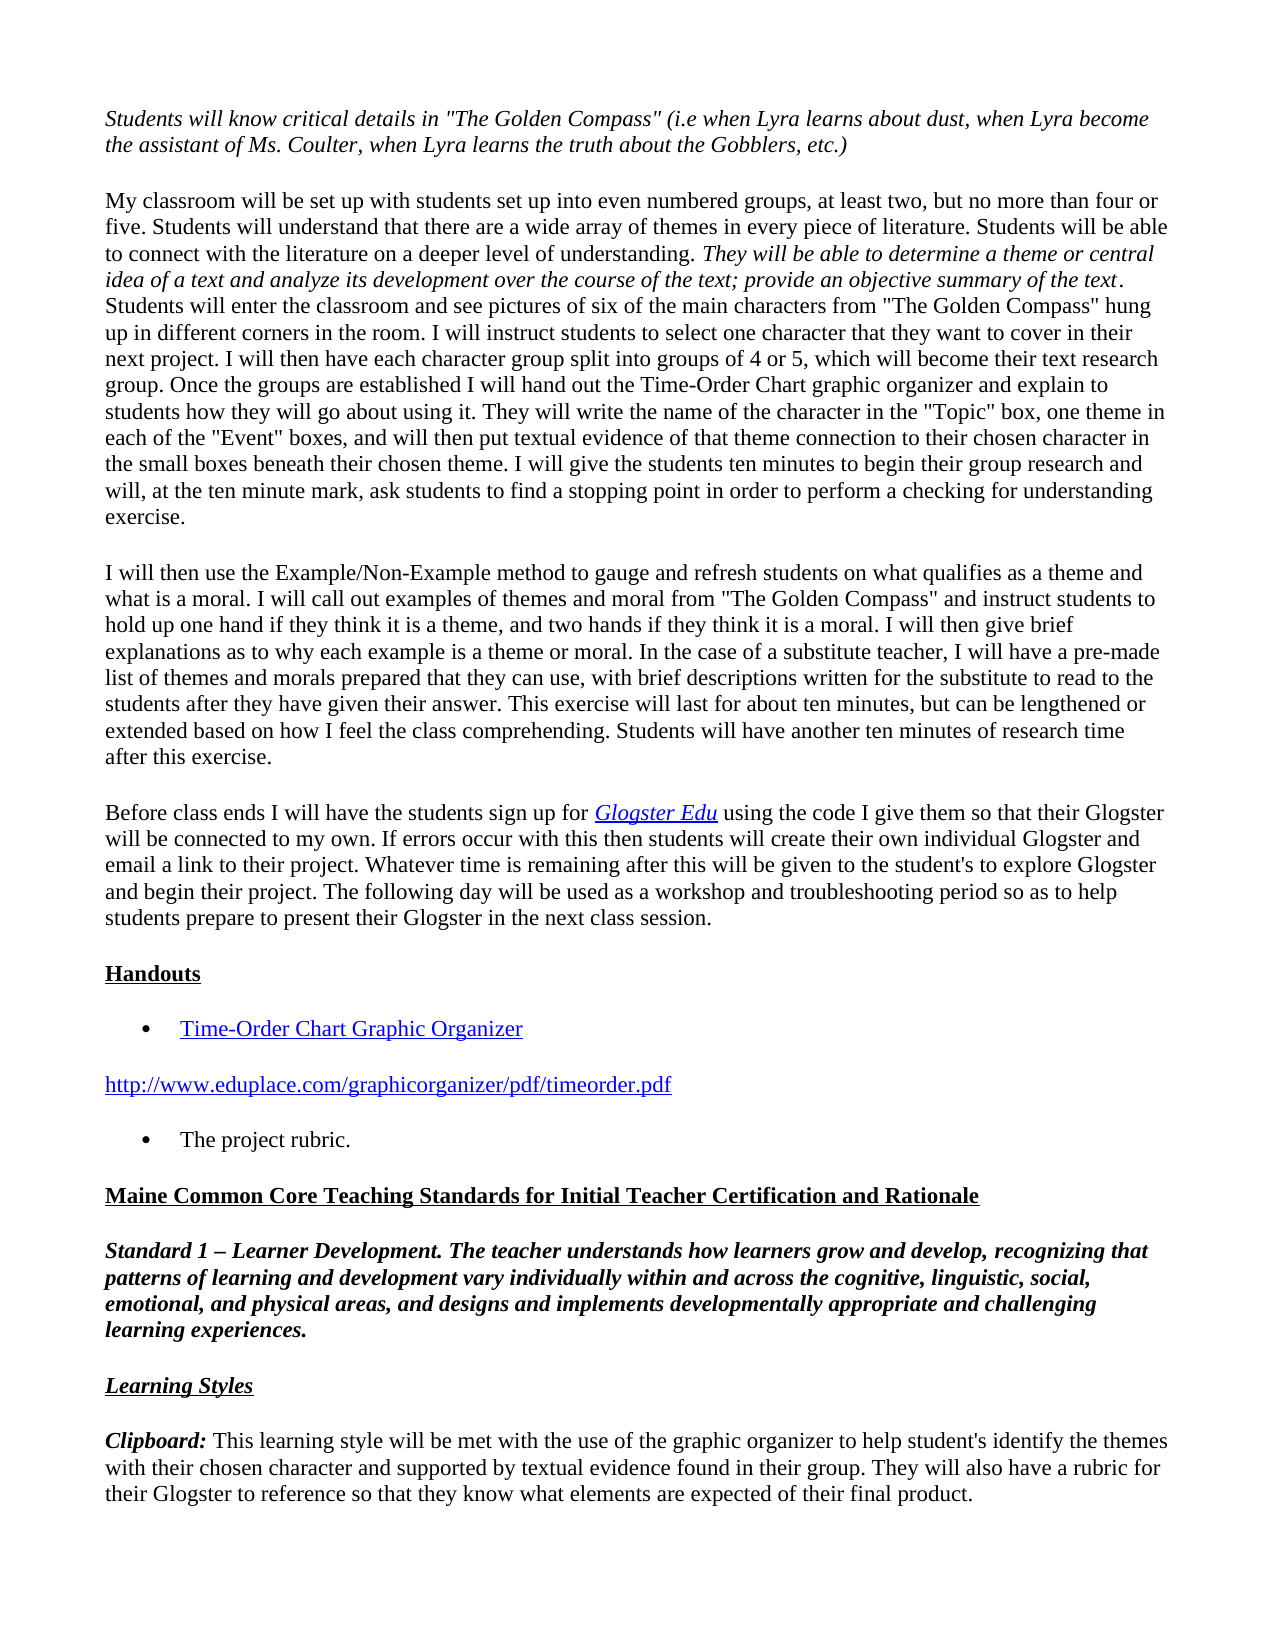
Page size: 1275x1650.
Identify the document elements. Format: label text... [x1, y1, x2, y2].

text Maine Common Core Teaching Standards for Initial Teacher Certification and Rationale [105, 1182, 1170, 1208]
list Time-Order Chart Graphic Organizer [142, 1015, 1170, 1041]
text My classroom will be set up with students set up into even numbered groups, at least two, but no more than four or five. Students will understand that there are a wide array of themes in every piece of literature. Students will be able to connect with the literature on a deeper level of understanding. They will be able to determine a theme or central idea of a text and analyze its development over the course of the text; provide an objective summary of the text. Students will enter the classroom and see pictures of six of the main characters from "The Golden Compass" hung up in different corners in the room. I will instruct students to select one character that they want to cover in their next project. I will then have each character group split into groups of 4 or 5, which will become their text research group. Once the groups are established I will hand out the Time-Order Chart graphic organizer and explain to students how they will go about using it. They will write the name of the character in the "Topic" box, one theme in each of the "Event" boxes, and will then put textual evidence of that theme connection to their chosen character in the small boxes beneath their chosen theme. I will give the students ten minutes to begin their group research and will, at the ten minute mark, ask students to find a stopping point in order to perform a checking for understanding exercise. [105, 187, 1170, 529]
text Students will know critical details in "The Golden Compass" (i.e when Lyra learns about dust, when Lyra become the assistant of Ms. Coulter, when Lyra learns the truth about the Gobblers, etc.) [105, 105, 1170, 158]
text Handouts [105, 959, 1170, 986]
text Learning Styles [105, 1372, 1170, 1398]
text Clipboard: This learning style will be met with the use of the graphic organizer to help student's identify the themes with their chosen character and supported by textual evidence found in their group. They will also have a rubric for their Glogster to reference so that they know what elements are expected of their final product. [105, 1427, 1170, 1506]
list The project rubric. [142, 1126, 1170, 1152]
text http://www.eduplace.com/graphicorganizer/pdf/timeorder.pdf [105, 1071, 1170, 1097]
text Standard 1 – Learner Development. The teacher understands how learners grow and develop, recognizing that patterns of learning and development vary individually within and across the cognitive, linguistic, social, emotional, and physical areas, and designs and implements developmentally appropriate and challenging learning experiences. [105, 1237, 1170, 1343]
text Before class ends I will have the students sign up for Glogster Edu using the code I give them so that their Glogster will be connected to my own. If errors occur with this then students will create their own individual Glogster and email a link to their project. Whatever time is remaining after this will be given to the student's to explore Glogster and begin their project. The following day will be used as a workshop and troubleshooting period so as to help students prepare to present their Glogster in the next class session. [105, 799, 1170, 930]
text I will then use the Example/Non-Example method to gauge and refresh students on what qualifies as a theme and what is a moral. I will call out examples of themes and moral from "The Golden Compass" and instruct students to hold up one hand if they think it is a theme, and two hands if they think it is a moral. I will then give brief explanations as to why each example is a theme or moral. In the case of a substitute teacher, I will have a pre-made list of themes and morals prepared that they can use, with brief descriptions written for the substitute to read to the students after they have given their answer. This exercise will last for about ten minutes, but can be lengthened or extended based on how I feel the class comprehending. Students will have another ten minutes of research time after this exercise. [105, 559, 1170, 769]
